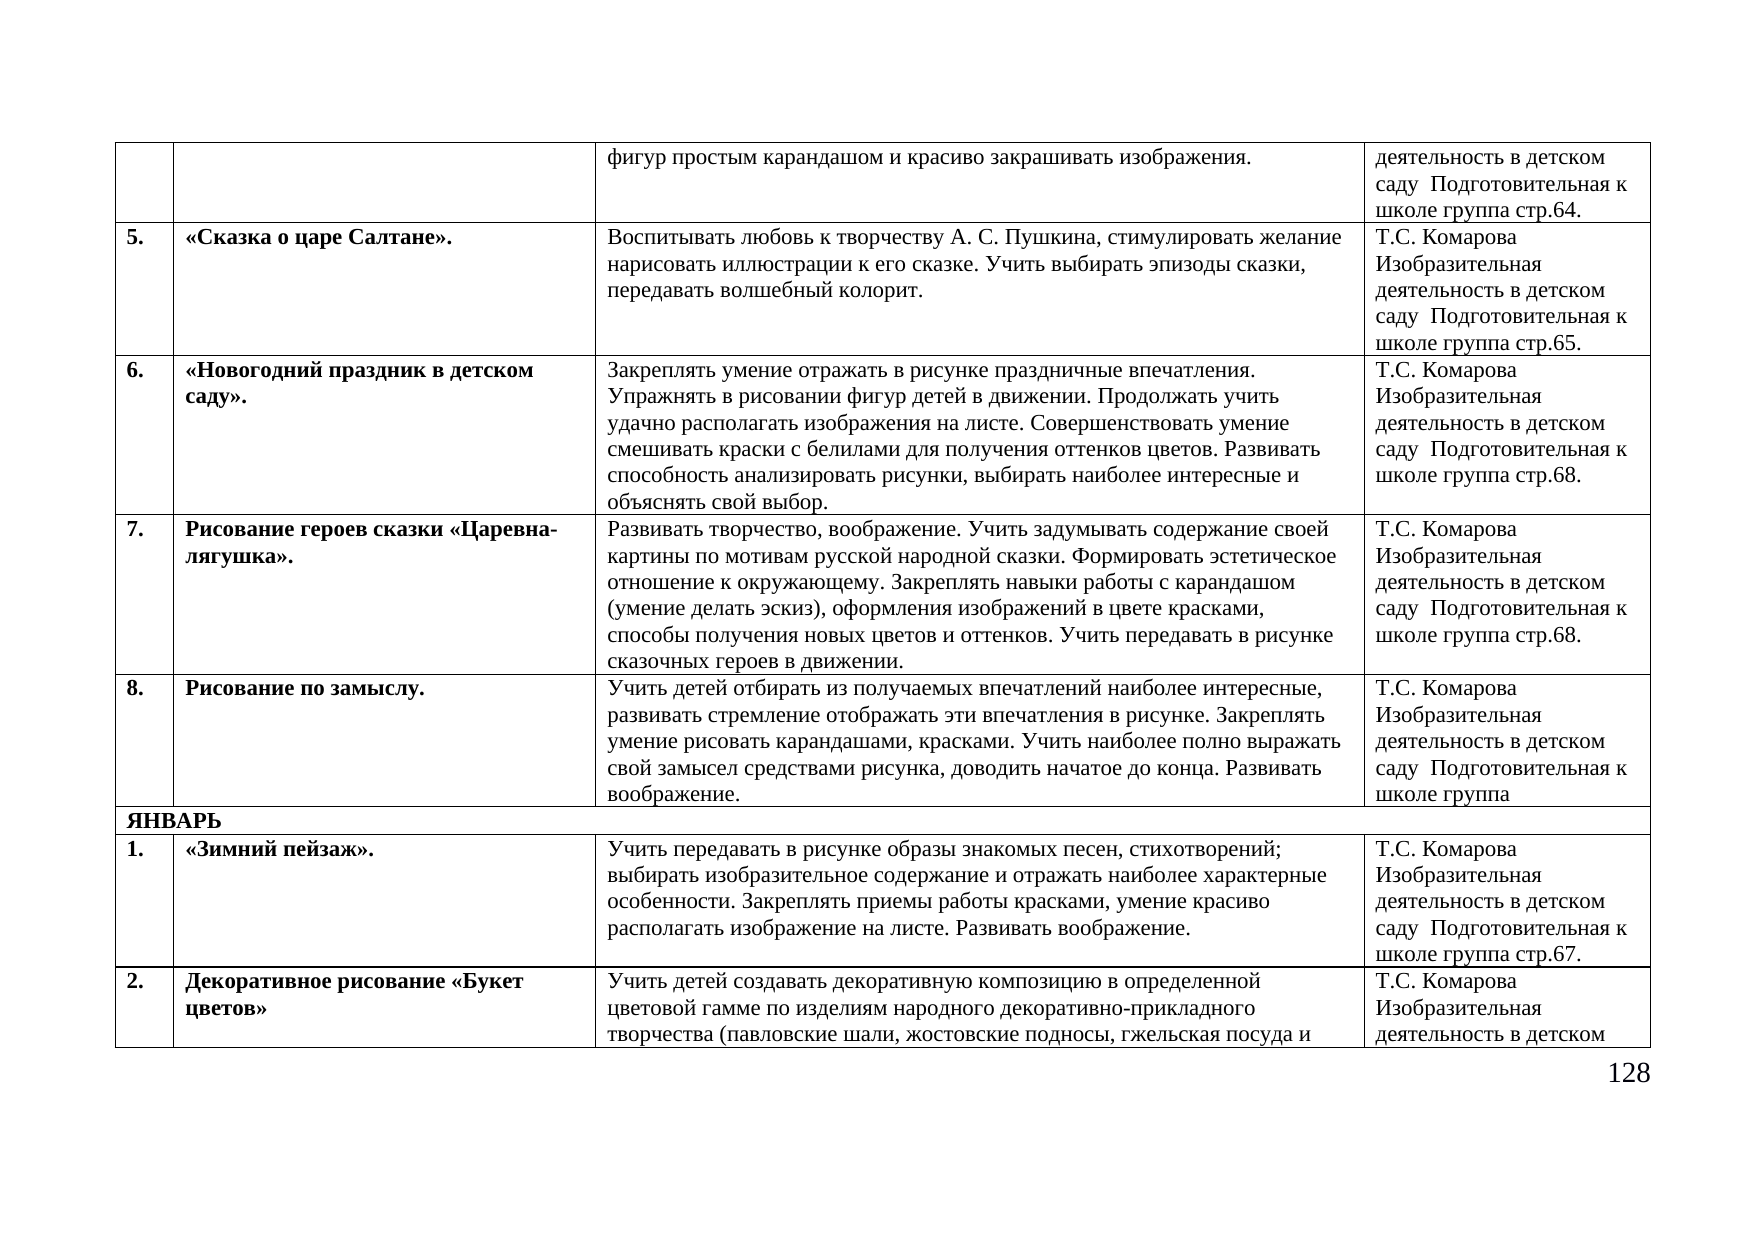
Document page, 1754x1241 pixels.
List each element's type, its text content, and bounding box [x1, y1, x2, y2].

table_cell Рисование героев сказки «Царевна-лягушка». [174, 515, 595, 673]
table_cell ЯНВАРЬ [116, 807, 1650, 834]
table_cell Развивать творчество, воображение. Учить задумывать содержание своей картины по мотивам русской народной сказки. Формировать эстетическое отношение к окружающему. Закреплять навыки работы с карандашом (умение делать эскиз), оформления изображений в цвете красками, способы получения новых цветов и оттенков. Учить передавать в рисунке сказочных героев в движении. [596, 515, 1364, 673]
table_cell 1. [116, 835, 173, 966]
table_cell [1365, 968, 1650, 1047]
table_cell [1365, 143, 1650, 222]
table_cell «Новогодний праздник в детском саду». [174, 356, 595, 514]
table_cell Т.С. Комарова Изобразительная деятельность в детском саду Подготовительная к школе группа стр.68. [1365, 515, 1650, 673]
table_cell Рисование по замыслу. [174, 675, 595, 806]
table_cell 8. [116, 675, 173, 806]
table_cell «Сказка о царе Салтане». [174, 223, 595, 355]
table_cell 7. [116, 515, 173, 673]
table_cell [174, 968, 595, 1047]
table_cell Учить передавать в рисунке образы знакомых песен, стихотворений; выбирать изобразительное содержание и отражать наиболее характерные особенности. Закреплять приемы работы красками, умение красиво располагать изображение на листе. Развивать воображение. [596, 835, 1364, 966]
table_cell «Зимний пейзаж». [174, 835, 595, 966]
table_cell Т.С. Комарова Изобразительная деятельность в детском саду Подготовительная к школе группа стр.68. [1365, 356, 1650, 514]
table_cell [596, 968, 1364, 1047]
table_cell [174, 143, 595, 222]
table_cell 2. [116, 968, 173, 1047]
table_cell 6. [116, 356, 173, 514]
table_cell Т.С. Комарова Изобразительная деятельность в детском саду Подготовительная к школе группа [1365, 675, 1650, 806]
table_cell Закреплять умение отражать в рисунке праздничные впечатления. Упражнять в рисовании фигур детей в движении. Продолжать учить удачно располагать изображения на листе. Совершенствовать умение смешивать краски с белилами для получения оттенков цветов. Развивать способность анализировать рисунки, выбирать наиболее интересные и объяснять свой выбор. [596, 356, 1364, 514]
table_cell Т.С. Комарова Изобразительная деятельность в детском саду Подготовительная к школе группа стр.67. [1365, 835, 1650, 966]
table_cell 5. [116, 223, 173, 355]
table_cell Учить детей отбирать из получаемых впечатлений наиболее интересные, развивать стремление отображать эти впечатления в рисунке. Закреплять умение рисовать карандашами, красками. Учить наиболее полно выражать свой замысел средствами рисунка, доводить начатое до конца. Развивать воображение. [596, 675, 1364, 806]
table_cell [596, 143, 1364, 222]
table_cell 4. [116, 143, 173, 222]
table_cell Т.С. Комарова Изобразительная деятельность в детском саду Подготовительная к школе группа стр.65. [1365, 223, 1650, 355]
table_cell Воспитывать любовь к творчеству А. С. Пушкина, стимулировать желание нарисовать иллюстрации к его сказке. Учить выбирать эпизоды сказки, передавать волшебный колорит. [596, 223, 1364, 355]
